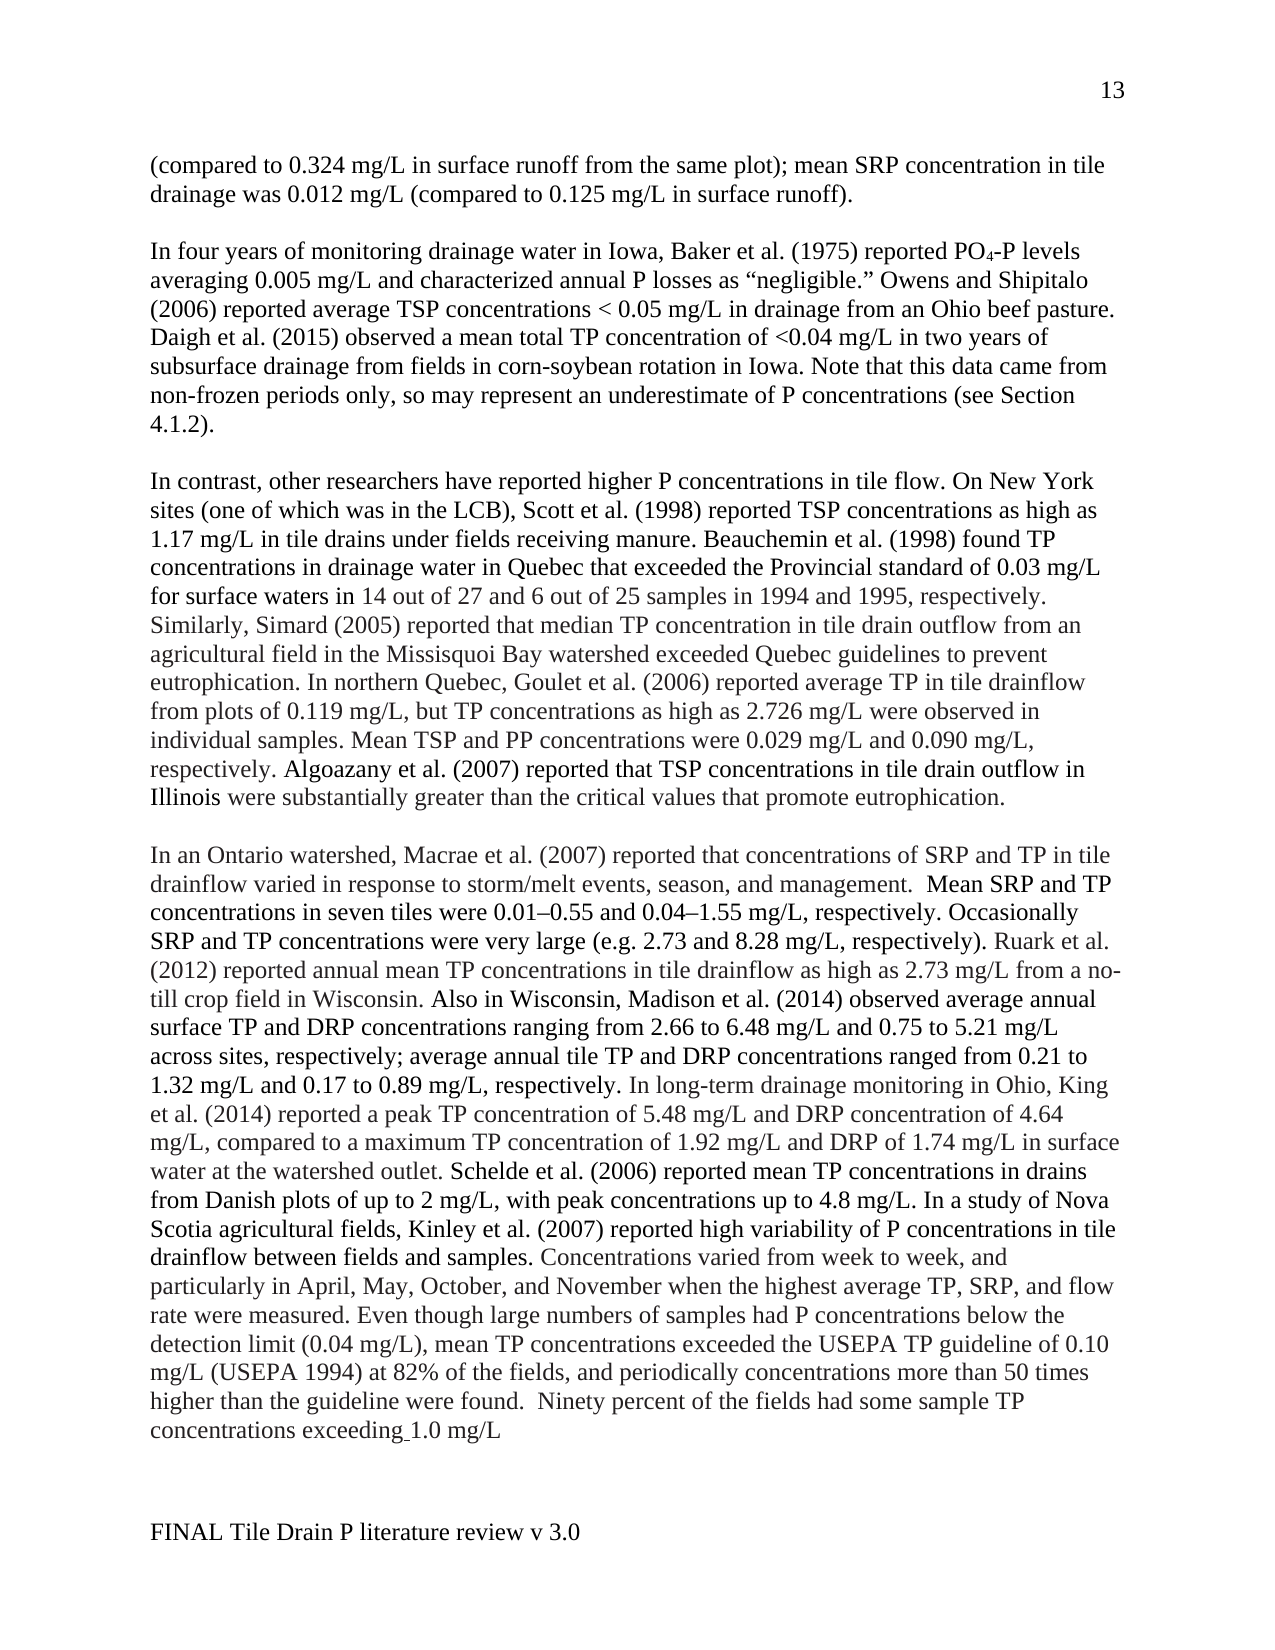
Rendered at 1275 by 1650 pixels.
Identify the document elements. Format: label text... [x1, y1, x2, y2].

text In an Ontario watershed, Macrae et al. (2007) reported that concentrations of SRP and TP in tile drainflow varied in response to storm/melt events, season, and management. Mean SRP and TP concentrations in seven tiles were 0.01–0.55 and 0.04–1.55 mg/L, respectively. Occasionally SRP and TP concentrations were very large (e.g. 2.73 and 8.28 mg/L, respectively). Ruark et al. (2012) reported annual mean TP concentrations in tile drainflow as high as 2.73 mg/L from a no-till crop field in Wisconsin. Also in Wisconsin, Madison et al. (2014) observed average annual surface TP and DRP concentrations ranging from 2.66 to 6.48 mg/L and 0.75 to 5.21 mg/L across sites, respectively; average annual tile TP and DRP concentrations ranged from 0.21 to 1.32 mg/L and 0.17 to 0.89 mg/L, respectively. In long-term drainage monitoring in Ohio, King et al. (2014) reported a peak TP concentration of 5.48 mg/L and DRP concentration of 4.64 mg/L, compared to a maximum TP concentration of 1.92 mg/L and DRP of 1.74 mg/L in surface water at the watershed outlet. Schelde et al. (2006) reported mean TP concentrations in drains from Danish plots of up to 2 mg/L, with peak concentrations up to 4.8 mg/L. In a study of Nova Scotia agricultural fields, Kinley et al. (2007) reported high variability of P concentrations in tile drainflow between fields and samples. Concentrations varied from week to week, and particularly in April, May, October, and November when the highest average TP, SRP, and flow rate were measured. Even though large numbers of samples had P concentrations below the detection limit (0.04 mg/L), mean TP concentrations exceeded the USEPA TP guideline of 0.10 mg/L (USEPA 1994) at 82% of the fields, and periodically concentrations more than 50 times higher than the guideline were found. Ninety percent of the fields had some sample TP concentrations exceeding 1.0 mg/L [150, 840, 1125, 1444]
text In contrast, other researchers have reported higher P concentrations in tile flow. On New York sites (one of which was in the LCB), Scott et al. (1998) reported TSP concentrations as high as 1.17 mg/L in tile drains under fields receiving manure. Beauchemin et al. (1998) found TP concentrations in drainage water in Quebec that exceeded the Provincial standard of 0.03 mg/L for surface waters in 14 out of 27 and 6 out of 25 samples in 1994 and 1995, respectively. Similarly, Simard (2005) reported that median TP concentration in tile drain outflow from an agricultural field in the Missisquoi Bay watershed exceeded Quebec guidelines to prevent eutrophication. In northern Quebec, Goulet et al. (2006) reported average TP in tile drainflow from plots of 0.119 mg/L, but TP concentrations as high as 2.726 mg/L were observed in individual samples. Mean TSP and PP concentrations were 0.029 mg/L and 0.090 mg/L, respectively. Algoazany et al. (2007) reported that TSP concentrations in tile drain outflow in Illinois were substantially greater than the critical values that promote eutrophication. [150, 466, 1125, 811]
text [150, 150, 1125, 207]
text In four years of monitoring drainage water in Iowa, Baker et al. (1975) reported PO4-P levels averaging 0.005 mg/L and characterized annual P losses as “negligible.” Owens and Shipitalo (2006) reported average TSP concentrations < 0.05 mg/L in drainage from an Ohio beef pasture. Daigh et al. (2015) observed a mean total TP concentration of <0.04 mg/L in two years of subsurface drainage from fields in corn-soybean rotation in Iowa. Note that this data came from non-frozen periods only, so may represent an underestimate of P concentrations (see Section 4.1.2). [150, 236, 1125, 437]
